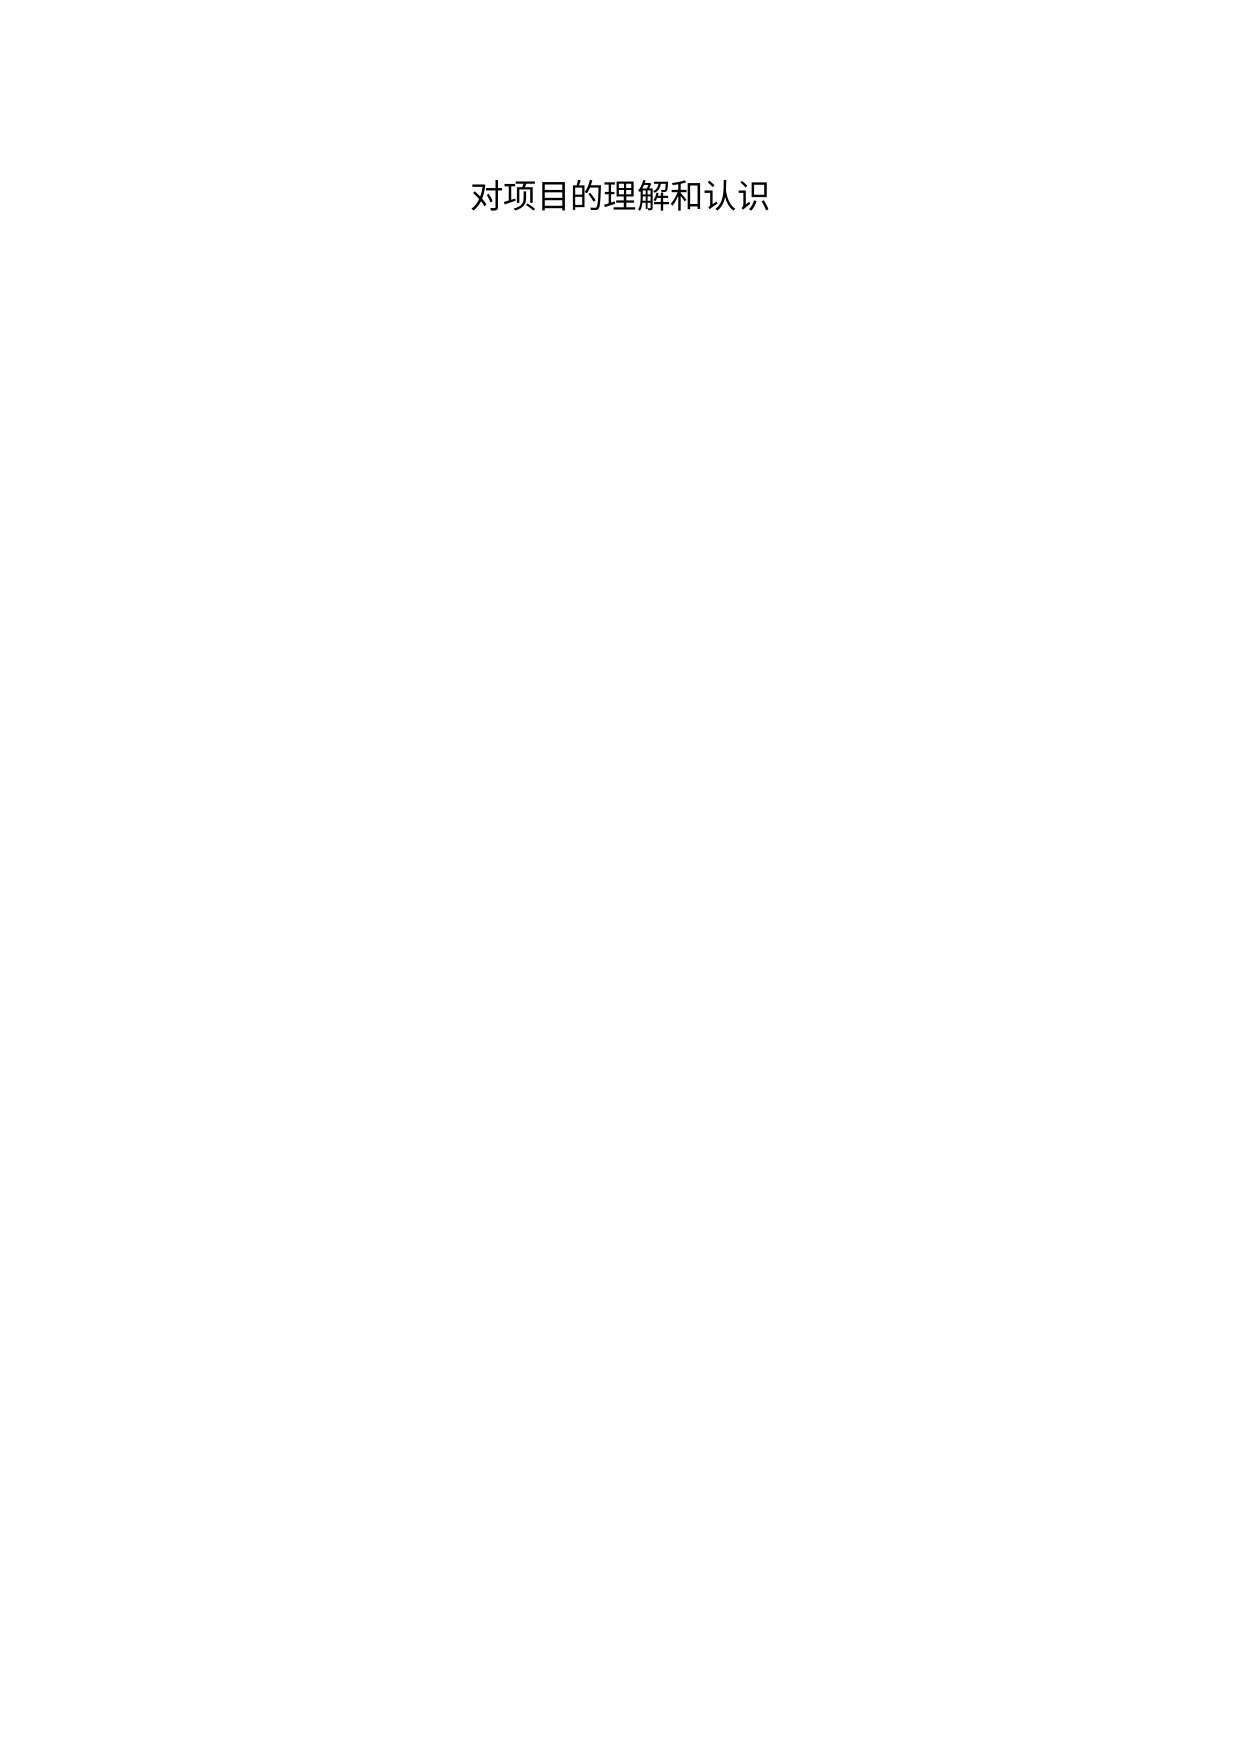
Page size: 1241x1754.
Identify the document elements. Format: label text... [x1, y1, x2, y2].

text 对项目的理解和认识 [187, 162, 1053, 227]
